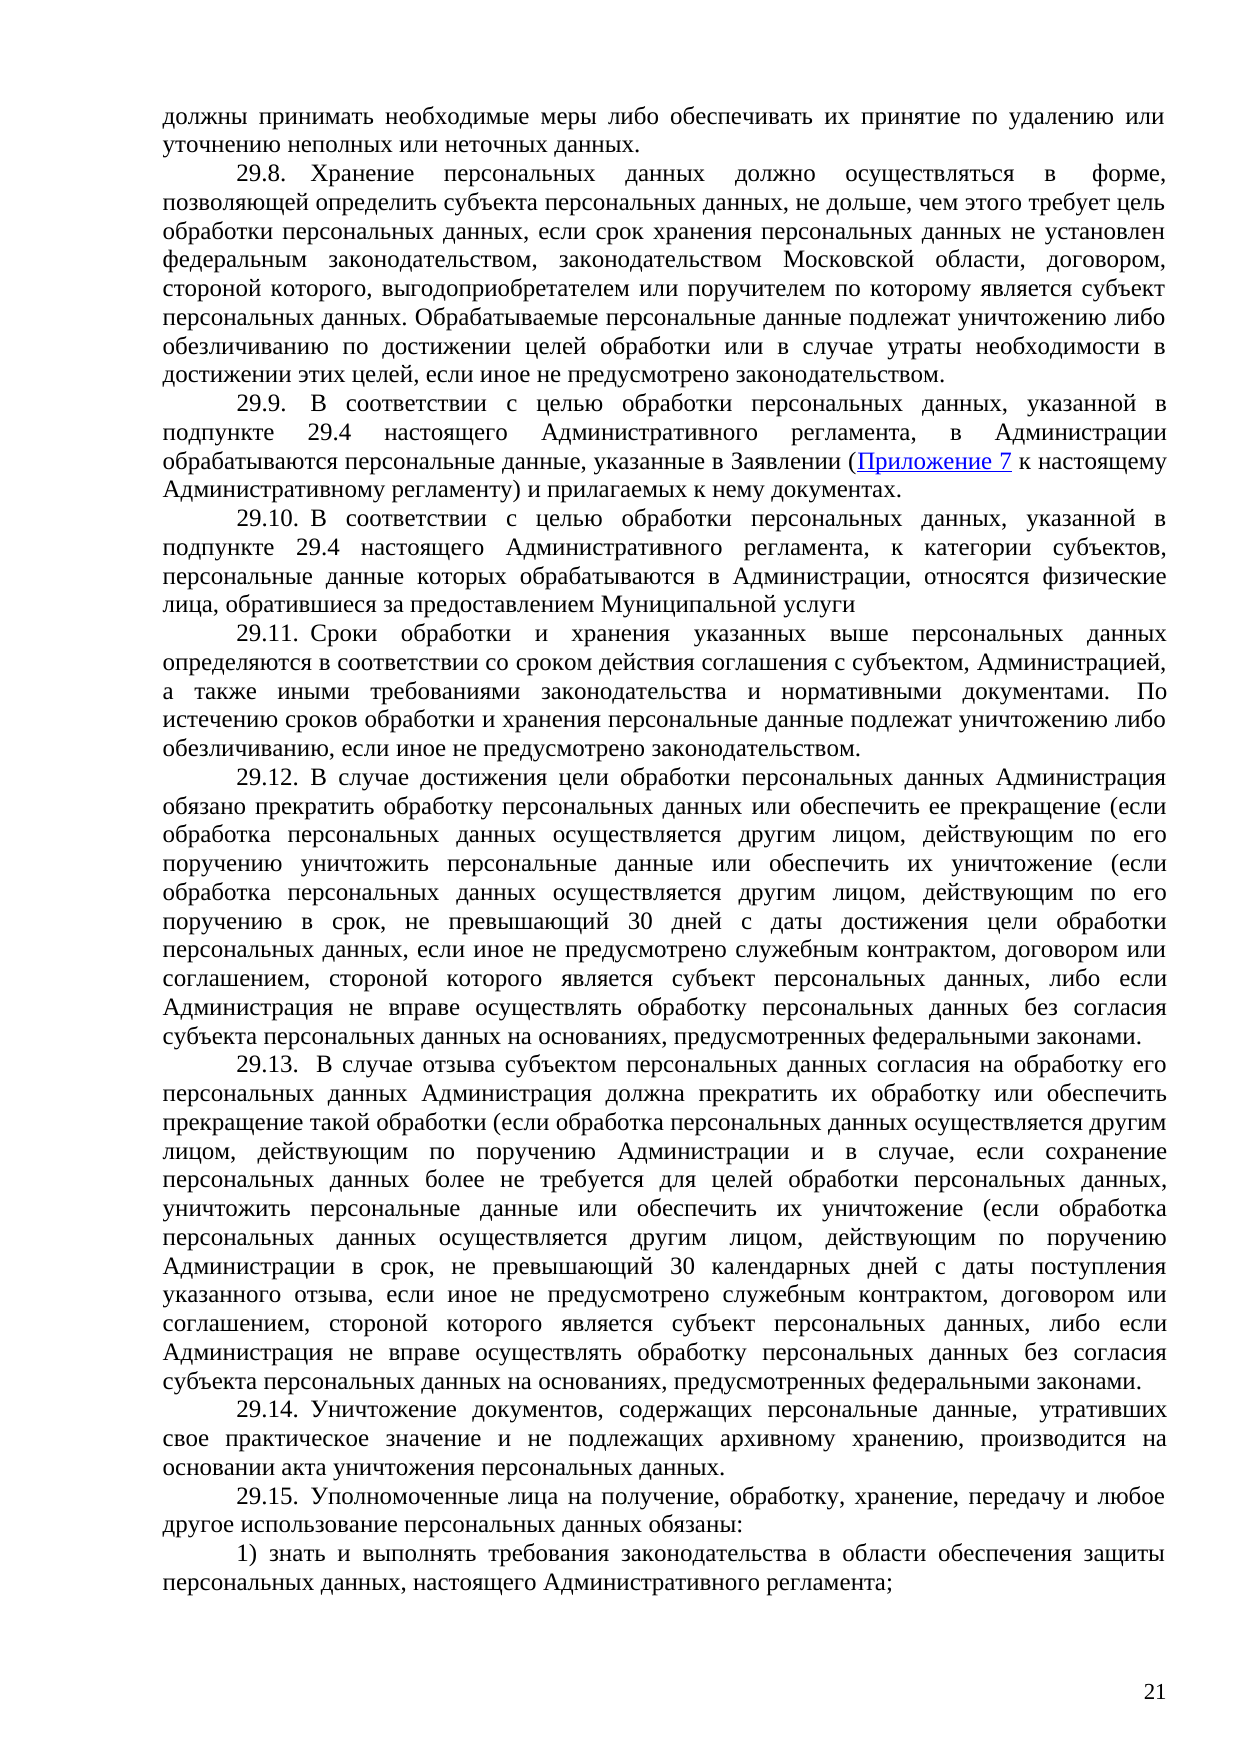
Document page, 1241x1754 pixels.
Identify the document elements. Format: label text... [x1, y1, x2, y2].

list Уполномоченные лица на получение, обработку, хранение, передачу и любое другое использование персональных данных обязаны: [162, 1481, 1166, 1538]
list В соответствии с целью обработки персональных данных, указанной в подпункте 29.4 настоящего Административного регламента, в Администрации обрабатываются персональные данные, указанные в Заявлении (Приложение 7 к настоящему Административному регламенту) и прилагаемых к нему документах. [162, 388, 1167, 503]
list Сроки обработки и хранения указанных выше персональных данных определяются в соответствии со сроком действия соглашения с субъектом, Администрацией, а также иными требованиями законодательства и нормативными документами. По истечению сроков обработки и хранения персональные данные подлежат уничтожению либо обезличиванию, если иное не предусмотрено законодательством. [162, 618, 1167, 762]
text должны принимать необходимые меры либо обеспечивать их принятие по удалению или уточнению неполных или неточных данных. [162, 101, 1166, 158]
list В случае отзыва субъектом персональных данных согласия на обработку его персональных данных Администрация должна прекратить их обработку или обеспечить прекращение такой обработки (если обработка персональных данных осуществляется другим лицом, действующим по поручению Администрации и в случае, если сохранение персональных данных более не требуется для целей обработки персональных данных, уничтожить персональные данные или обеспечить их уничтожение (если обработка персональных данных осуществляется другим лицом, действующим по поручению Администрации в срок, не превышающий 30 календарных дней с даты поступления указанного отзыва, если иное не предусмотрено служебным контрактом, договором или соглашением, стороной которого является субъект персональных данных, либо если Администрация не вправе осуществлять обработку персональных данных без согласия субъекта персональных данных на основаниях, предусмотренных федеральными законами. [162, 1049, 1167, 1394]
list Уничтожение документов, содержащих персональные данные, утративших свое практическое значение и не подлежащих архивному хранению, производится на основании акта уничтожения персональных данных. [162, 1394, 1167, 1481]
text 1) знать и выполнять требования законодательства в области обеспечения защиты персональных данных, настоящего Административного регламента; [162, 1538, 1166, 1596]
list Хранение персональных данных должно осуществляться в форме, позволяющей определить субъекта персональных данных, не дольше, чем этого требует цель обработки персональных данных, если срок хранения персональных данных не установлен федеральным законодательством, законодательством Московской области, договором, стороной которого, выгодоприобретателем или поручителем по которому является субъект персональных данных. Обрабатываемые персональные данные подлежат уничтожению либо обезличиванию по достижении целей обработки или в случае утраты необходимости в достижении этих целей, если иное не предусмотрено законодательством. [162, 158, 1166, 388]
list В случае достижения цели обработки персональных данных Администрация обязано прекратить обработку персональных данных или обеспечить ее прекращение (если обработка персональных данных осуществляется другим лицом, действующим по его поручению уничтожить персональные данные или обеспечить их уничтожение (если обработка персональных данных осуществляется другим лицом, действующим по его поручению в срок, не превышающий 30 дней с даты достижения цели обработки персональных данных, если иное не предусмотрено служебным контрактом, договором или соглашением, стороной которого является субъект персональных данных, либо если Администрация не вправе осуществлять обработку персональных данных без согласия субъекта персональных данных на основаниях, предусмотренных федеральными законами. [162, 762, 1167, 1049]
list В соответствии с целью обработки персональных данных, указанной в подпункте 29.4 настоящего Административного регламента, к категории субъектов, персональные данные которых обрабатываются в Администрации, относятся физические лица, обратившиеся за предоставлением Муниципальной услуги [162, 503, 1167, 618]
